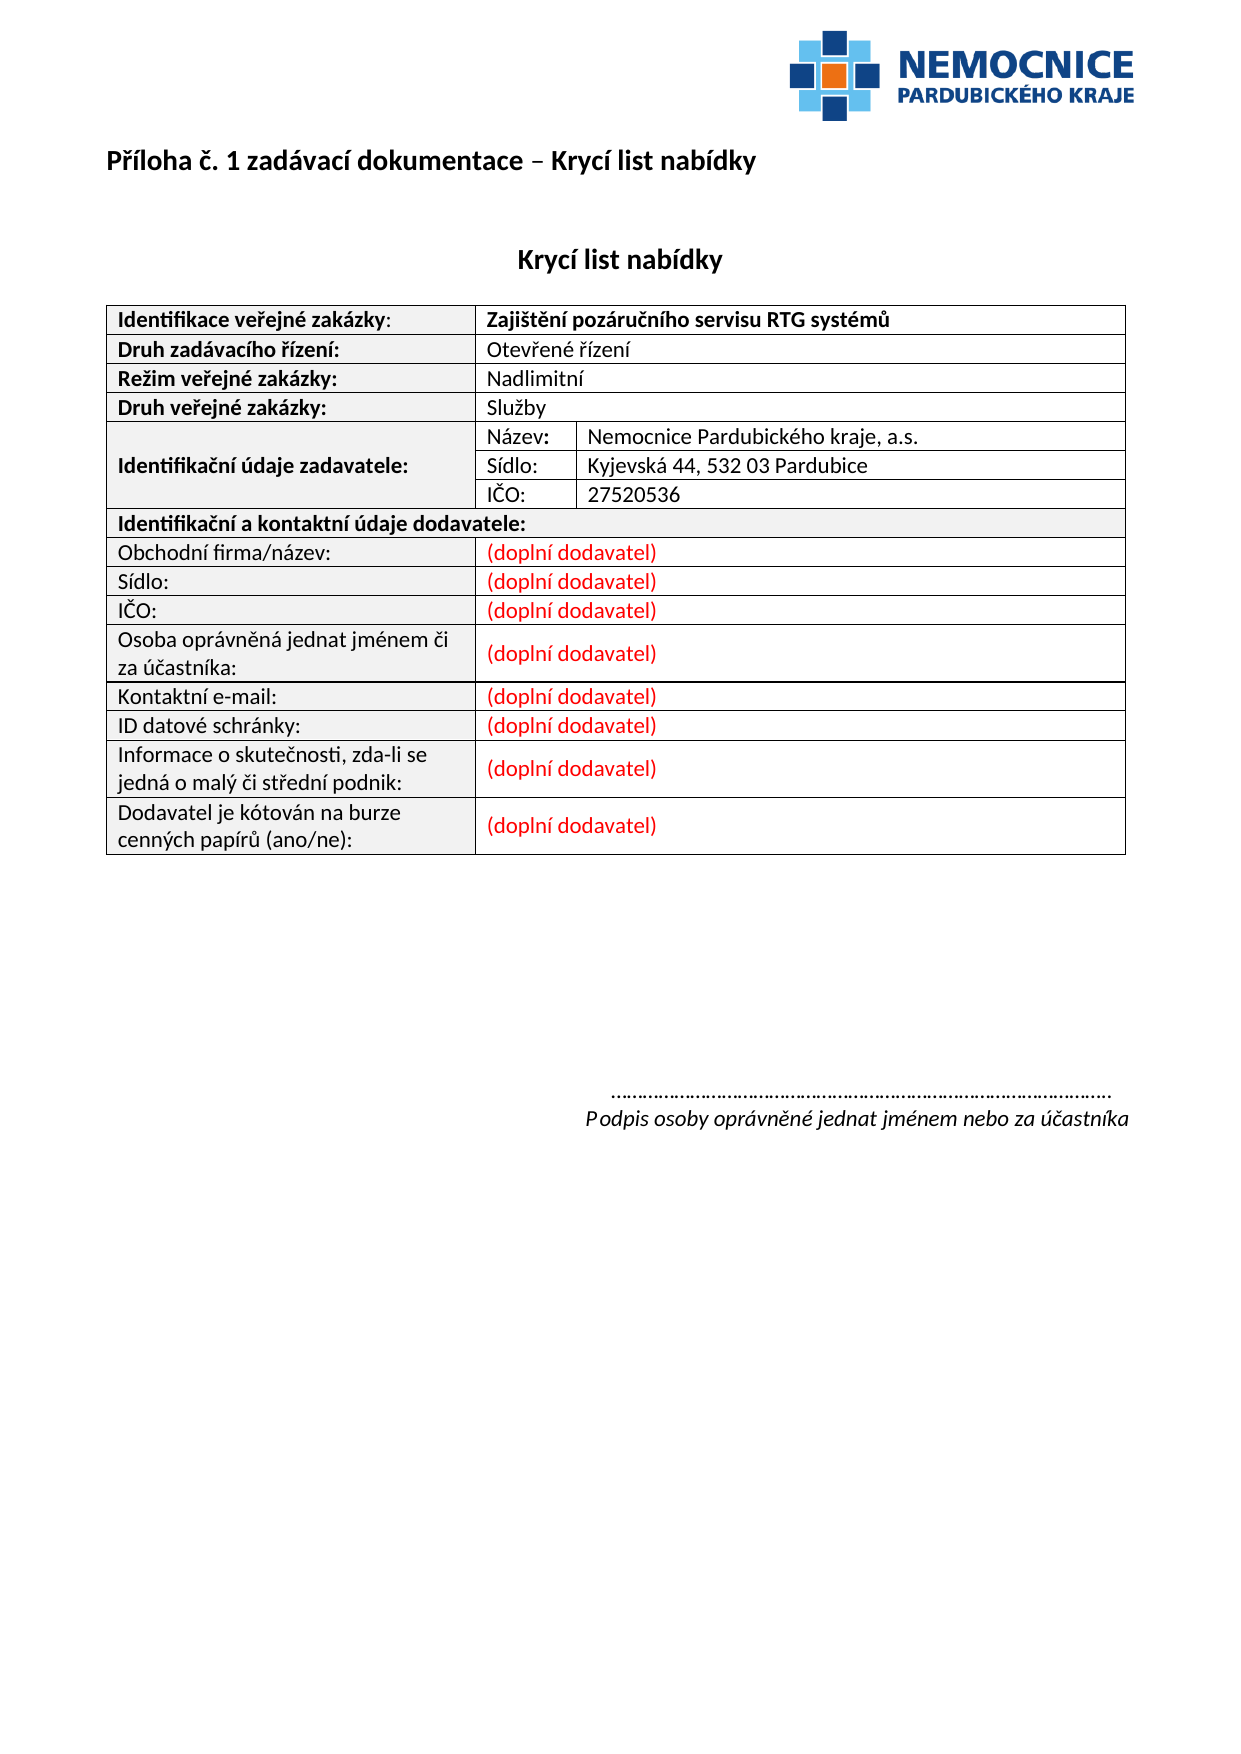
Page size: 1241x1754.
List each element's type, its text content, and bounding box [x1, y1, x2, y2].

text Podpis osoby oprávněné jednat jménem nebo za účastníka [106, 1104, 1134, 1132]
table_cell (doplní dodavatel) [476, 596, 1125, 624]
table_cell Druh zadávacího řízení: [107, 335, 475, 363]
table_cell Otevřené řízení [476, 335, 1125, 363]
table_cell (doplní dodavatel) [476, 711, 1125, 739]
picture [788, 29, 1134, 122]
table_cell Režim veřejné zakázky: [107, 364, 475, 392]
table_cell IČO: [476, 480, 576, 508]
table_cell Osoba oprávněná jednat jménem či za účastníka: [107, 625, 475, 681]
table_cell Kontaktní e-mail: [107, 683, 475, 710]
text Příloha č. 1 zadávací dokumentace – Krycí list nabídky [106, 142, 1134, 177]
table_cell IČO: [107, 596, 475, 624]
table_cell Identifikační údaje zadavatele: [107, 422, 475, 508]
table_cell Název: [476, 422, 576, 450]
table_cell Sídlo: [476, 451, 576, 479]
table_cell Informace o skutečnosti, zda-li se jedná o malý či střední podnik: [107, 741, 475, 797]
table_cell Nadlimitní [476, 364, 1125, 392]
table_cell Druh veřejné zakázky: [107, 393, 475, 421]
table_cell (doplní dodavatel) [476, 625, 1125, 681]
table_cell (doplní dodavatel) [476, 683, 1125, 710]
table_header Zajištění pozáručního servisu RTG systémů [476, 306, 1125, 334]
table_cell Služby [476, 393, 1125, 421]
table_header Identifikace veřejné zakázky: [107, 306, 475, 334]
table_cell (doplní dodavatel) [476, 538, 1125, 566]
table_cell Kyjevská 44, 532 03 Pardubice [577, 451, 1125, 479]
table_cell 27520536 [577, 480, 1125, 508]
table_cell Obchodní firma/název: [107, 538, 475, 566]
table_cell (doplní dodavatel) [476, 567, 1125, 595]
table_cell (doplní dodavatel) [476, 798, 1125, 854]
table_cell Dodavatel je kótován na burze cenných papírů (ano/ne): [107, 798, 475, 854]
table_cell Nemocnice Pardubického kraje, a.s. [577, 422, 1125, 450]
table_cell Identifikační a kontaktní údaje dodavatele: [107, 509, 1125, 537]
table_cell ID datové schránky: [107, 711, 475, 739]
text Krycí list nabídky [106, 241, 1134, 277]
table_cell (doplní dodavatel) [476, 741, 1125, 797]
table_cell Sídlo: [107, 567, 475, 595]
text ………………………………………………………………………………….. [106, 1076, 1134, 1104]
